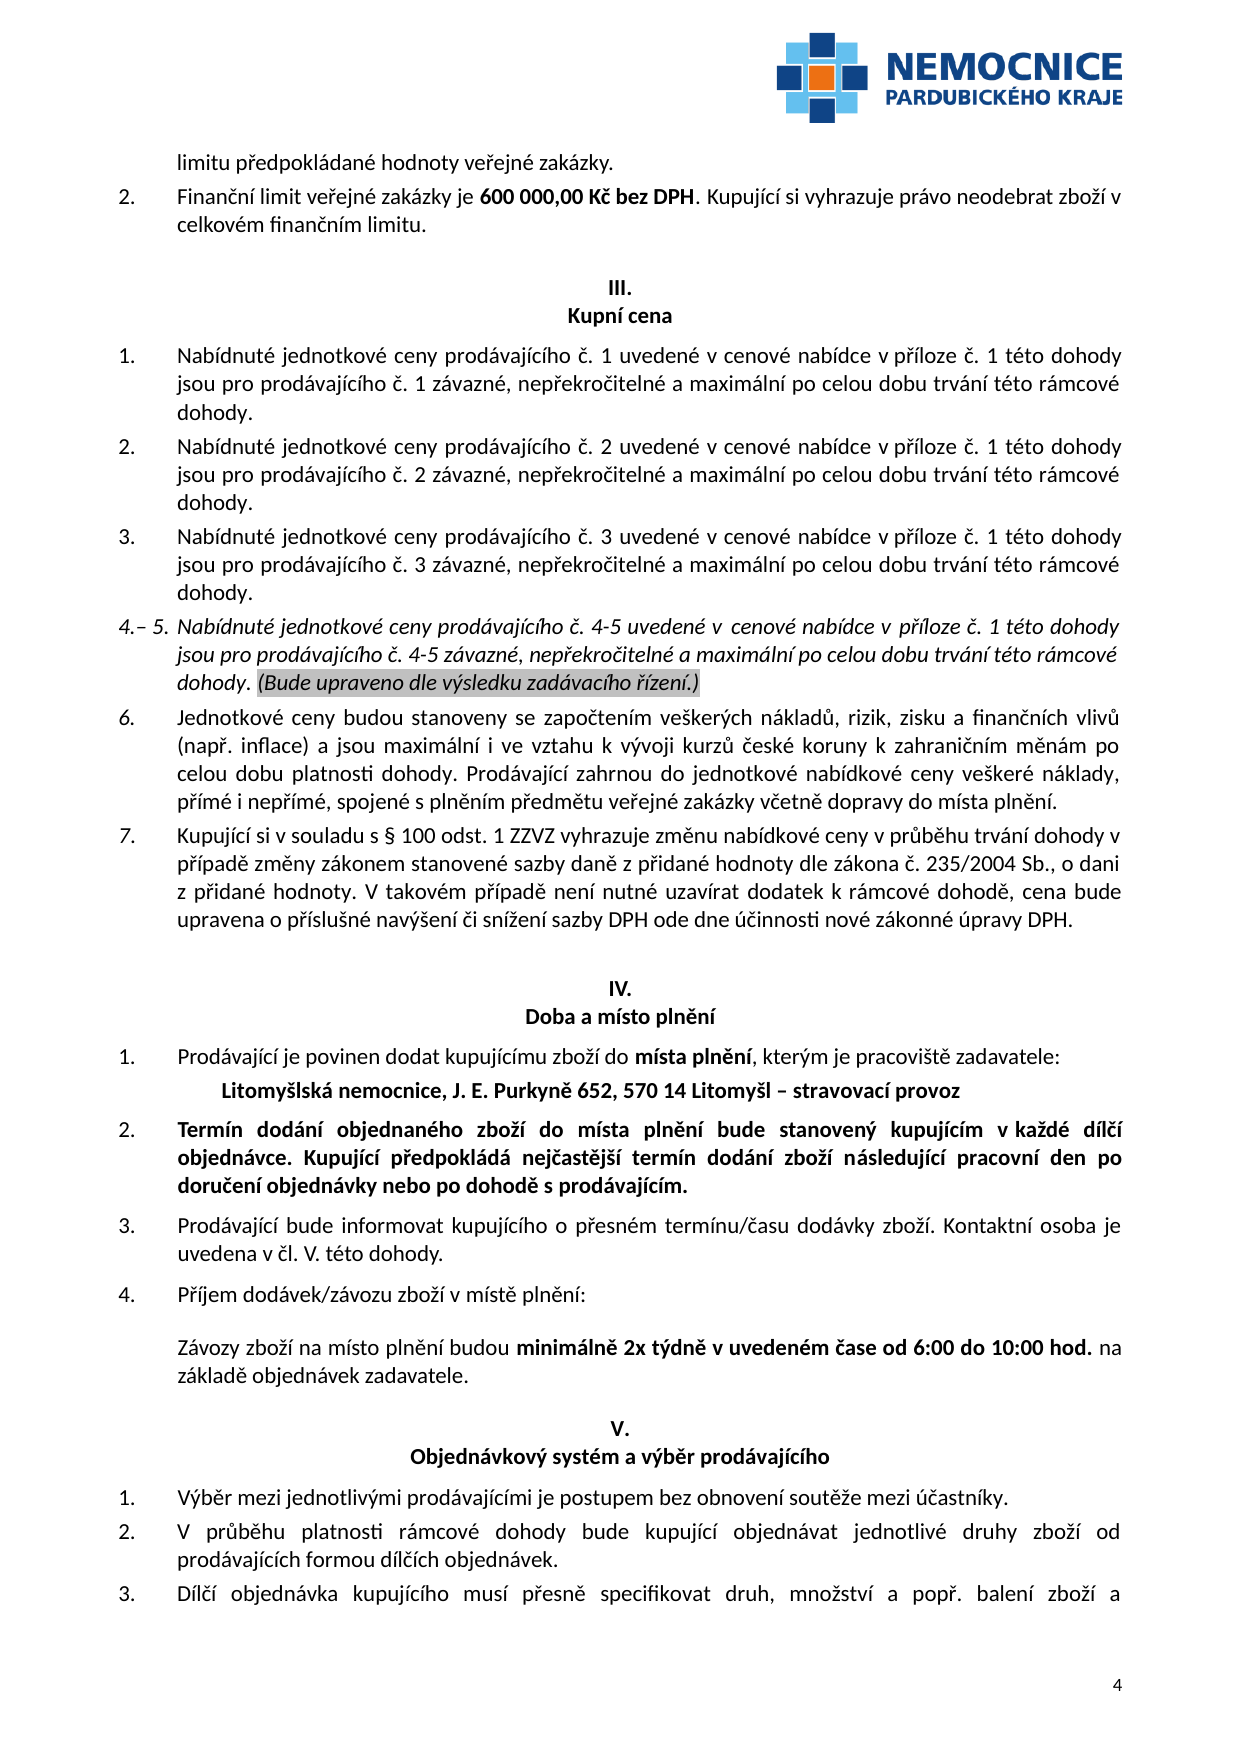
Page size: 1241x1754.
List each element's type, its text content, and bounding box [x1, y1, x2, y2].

text Závozy zboží na místo plnění budou minimálně 2x týdně v uvedeném čase od 6:00 do 10:00 hod. na základě objednávek zadavatele. [177, 1333, 1122, 1389]
picture [775, 31, 1123, 124]
text 7. Kupující si v souladu s § 100 odst. 1 ZZVZ vyhrazuje změnu nabídkové ceny v průběhu trvání dohody v případě změny zákonem stanovené sazby daně z přidané hodnoty dle zákona č. 235/2004 Sb., o dani z přidané hodnoty. V takovém případě není nutné uzavírat dodatek k rámcové dohodě, cena bude upravena o příslušné navýšení či snížení sazby DPH ode dne účinnosti nové zákonné úpravy DPH. [118, 821, 1122, 933]
text 1. Nabídnuté jednotkové ceny prodávajícího č. 1 uvedené v cenové nabídce v příloze č. 1 této dohody jsou pro prodávajícího č. 1 závazné, nepřekročitelné a maximální po celou dobu trvání této rámcové dohody. [118, 342, 1122, 426]
text Kupní cena [118, 301, 1122, 329]
text Doba a místo plnění [118, 1002, 1122, 1030]
text Litomyšlská nemocnice, J. E. Purkyně 652, 570 14 Litomyšl – stravovací provoz [119, 1077, 1122, 1104]
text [118, 148, 1122, 176]
text 1. Výběr mezi jednotlivými prodávajícími je postupem bez obnovení soutěže mezi účastníky. [118, 1483, 1122, 1511]
list Prodávající je povinen dodat kupujícímu zboží do místa plnění, kterým je pracoviště zadavatele: [118, 1042, 1122, 1070]
text Objednávkový systém a výběr prodávajícího [118, 1442, 1122, 1470]
text V. [118, 1414, 1122, 1442]
text 2. Finanční limit veřejné zakázky je 600 000,00 Kč bez DPH. Kupující si vyhrazuje právo neodebrat zboží v celkovém finančním limitu. [118, 182, 1122, 238]
text 2. V průběhu platnosti rámcové dohody bude kupující objednávat jednotlivé druhy zboží od prodávajících formou dílčích objednávek. [118, 1517, 1122, 1573]
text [118, 1579, 1122, 1607]
list Termín dodání objednaného zboží do místa plnění bude stanovený kupujícím v každé dílčí objednávce. Kupující předpokládá nejčastější termín dodání zboží následující pracovní den po doručení objednávky nebo po dohodě s prodávajícím. [118, 1115, 1122, 1199]
text IV. [118, 974, 1122, 1002]
text III. [118, 273, 1122, 301]
text 6. Jednotkové ceny budou stanoveny se započtením veškerých nákladů, rizik, zisku a finančních vlivů (např. inflace) a jsou maximální i ve vztahu k vývoji kurzů české koruny k zahraničním měnám po celou dobu platnosti dohody. Prodávající zahrnou do jednotkové nabídkové ceny veškeré náklady, přímé i nepřímé, spojené s plněním předmětu veřejné zakázky včetně dopravy do místa plnění. [118, 703, 1122, 815]
list Prodávající bude informovat kupujícího o přesném termínu/času dodávky zboží. Kontaktní osoba je uvedena v čl. V. této dohody. [118, 1212, 1122, 1268]
text 4.– 5. Nabídnuté jednotkové ceny prodávajícího č. 4-5 uvedené v cenové nabídce v příloze č. 1 této dohody jsou pro prodávajícího č. 4-5 závazné, nepřekročitelné a maximální po celou dobu trvání této rámcové dohody. (Bude upraveno dle výsledku zadávacího řízení.) [118, 612, 1122, 697]
text 2. Nabídnuté jednotkové ceny prodávajícího č. 2 uvedené v cenové nabídce v příloze č. 1 této dohody jsou pro prodávajícího č. 2 závazné, nepřekročitelné a maximální po celou dobu trvání této rámcové dohody. [118, 432, 1122, 516]
text 3. Nabídnuté jednotkové ceny prodávajícího č. 3 uvedené v cenové nabídce v příloze č. 1 této dohody jsou pro prodávajícího č. 3 závazné, nepřekročitelné a maximální po celou dobu trvání této rámcové dohody. [118, 522, 1122, 606]
text 4. Příjem dodávek/závozu zboží v místě plnění: [118, 1280, 1122, 1308]
